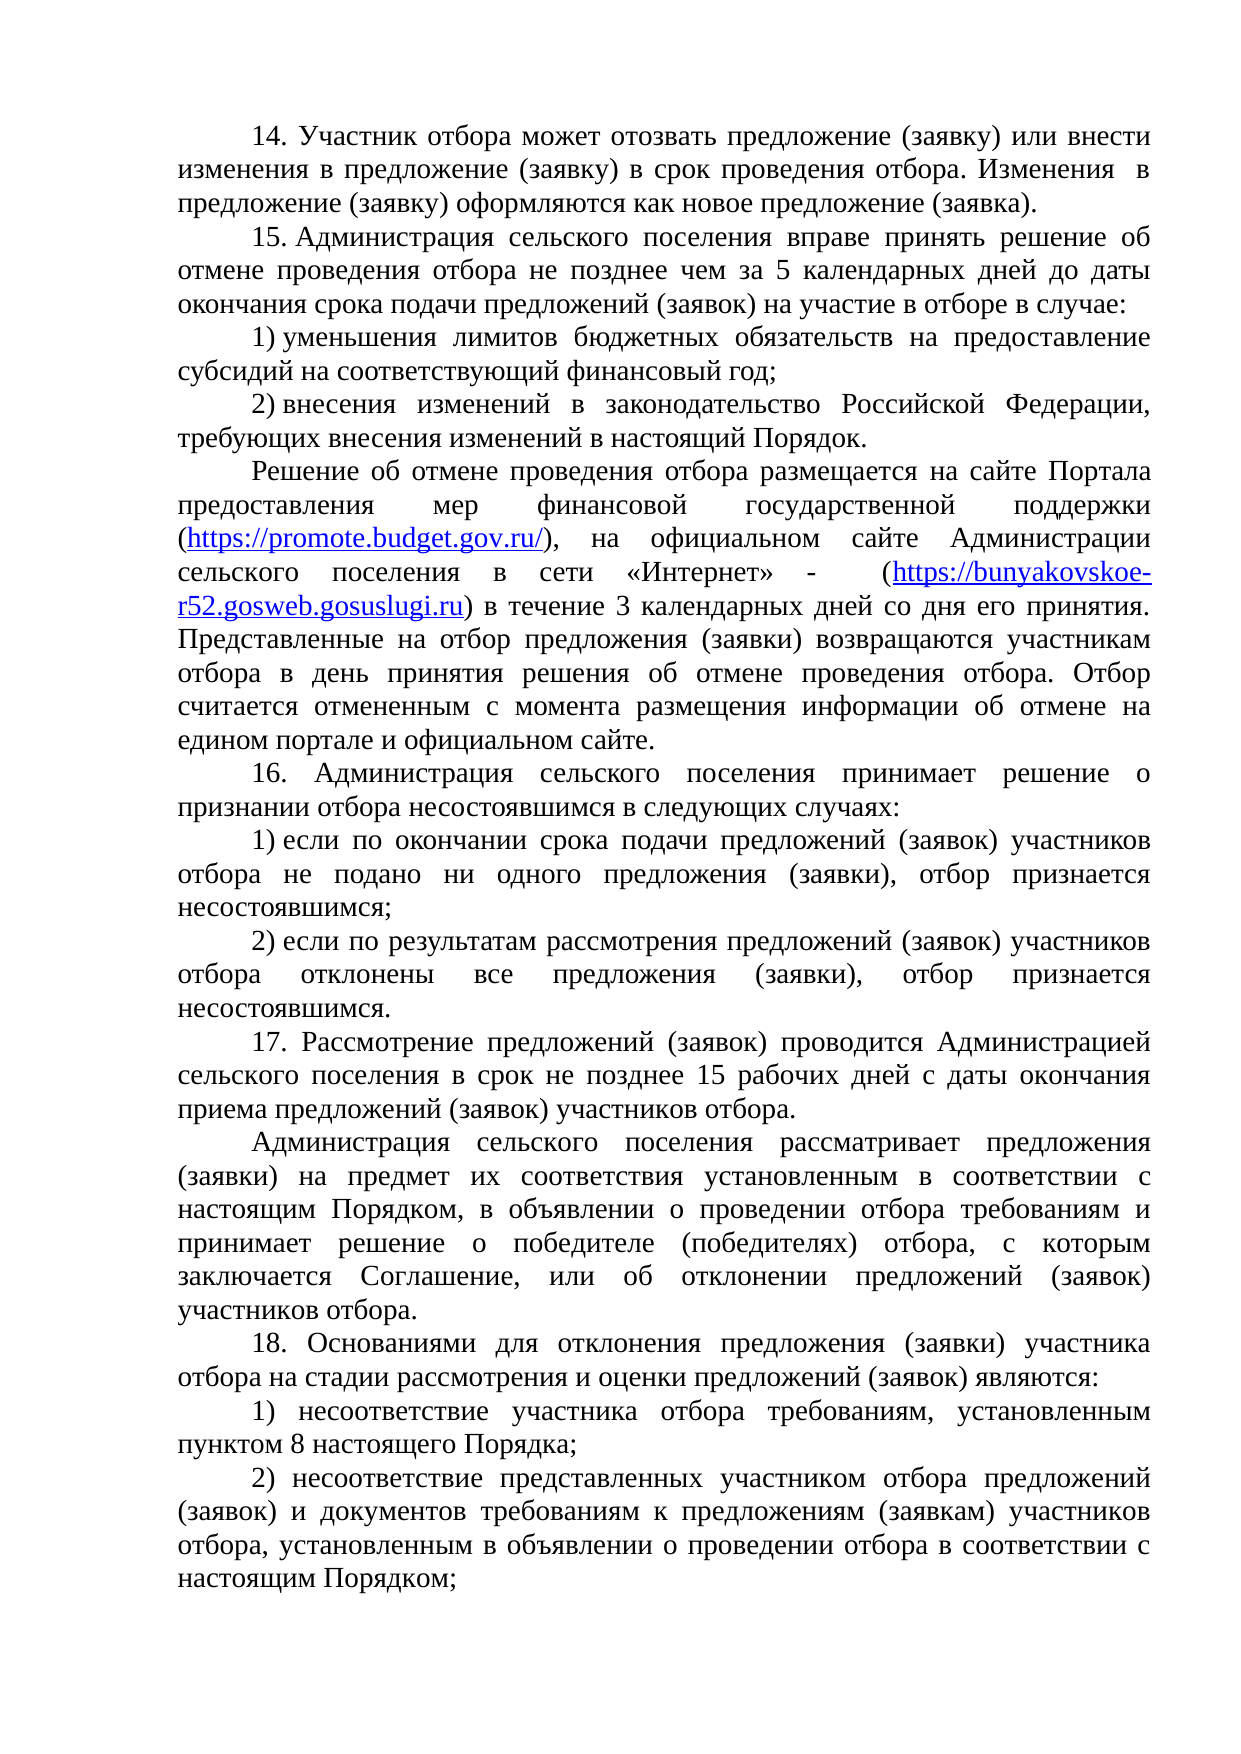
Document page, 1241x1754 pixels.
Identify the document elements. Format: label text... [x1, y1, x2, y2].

text 1) если по окончании срока подачи предложений (заявок) участников отбора не подано ни одного предложения (заявки), отбор признается несостоявшимся; [177, 822, 1152, 923]
text 2) несоответствие представленных участником отбора предложений (заявок) и документов требованиям к предложениям (заявкам) участников отбора, установленным в объявлении о проведении отбора в соответствии с настоящим Порядком; [177, 1460, 1152, 1594]
text 2) если по результатам рассмотрения предложений (заявок) участников отбора отклонены все предложения (заявки), отбор признается несостоявшимся. [177, 923, 1152, 1024]
text 16. Администрация сельского поселения принимает решение о признании отбора несостоявшимся в следующих случаях: [177, 755, 1152, 822]
text Решение об отмене проведения отбора размещается на сайте Портала предоставления мер финансовой государственной поддержки (https://promote.budget.gov.ru/), на официальном сайте Администрации сельского поселения в сети «Интернет» - (https://bunyakovskoe-r52.gosweb.gosuslugi.ru) в течение 3 календарных дней со дня его принятия. Представленные на отбор предложения (заявки) возвращаются участникам отбора в день принятия решения об отмене проведения отбора. Отбор считается отмененным с момента размещения информации об отмене на едином портале и официальном сайте. [177, 453, 1152, 755]
text 14. Участник отбора может отозвать предложение (заявку) или внести изменения в предложение (заявку) в срок проведения отбора. Изменения в предложение (заявку) оформляются как новое предложение (заявка). [177, 118, 1152, 219]
text 15. Администрация сельского поселения вправе принять решение об отмене проведения отбора не позднее чем за 5 календарных дней до даты окончания срока подачи предложений (заявок) на участие в отборе в случае: [177, 219, 1152, 319]
text 2) внесения изменений в законодательство Российской Федерации, требующих внесения изменений в настоящий Порядок. [177, 386, 1152, 453]
text 17. Рассмотрение предложений (заявок) проводится Администрацией сельского поселения в срок не позднее 15 рабочих дней с даты окончания приема предложений (заявок) участников отбора. [177, 1024, 1152, 1124]
text Администрация сельского поселения рассматривает предложения (заявки) на предмет их соответствия установленным в соответствии с настоящим Порядком, в объявлении о проведении отбора требованиям и принимает решение о победителе (победителях) отбора, с которым заключается Соглашение, или об отклонении предложений (заявок) участников отбора. [177, 1124, 1152, 1326]
text 18. Основаниями для отклонения предложения (заявки) участника отбора на стадии рассмотрения и оценки предложений (заявок) являются: [177, 1326, 1152, 1393]
text 1) несоответствие участника отбора требованиям, установленным пунктом 8 настоящего Порядка; [177, 1393, 1152, 1460]
text 1) уменьшения лимитов бюджетных обязательств на предоставление субсидий на соответствующий финансовый год; [177, 319, 1152, 386]
